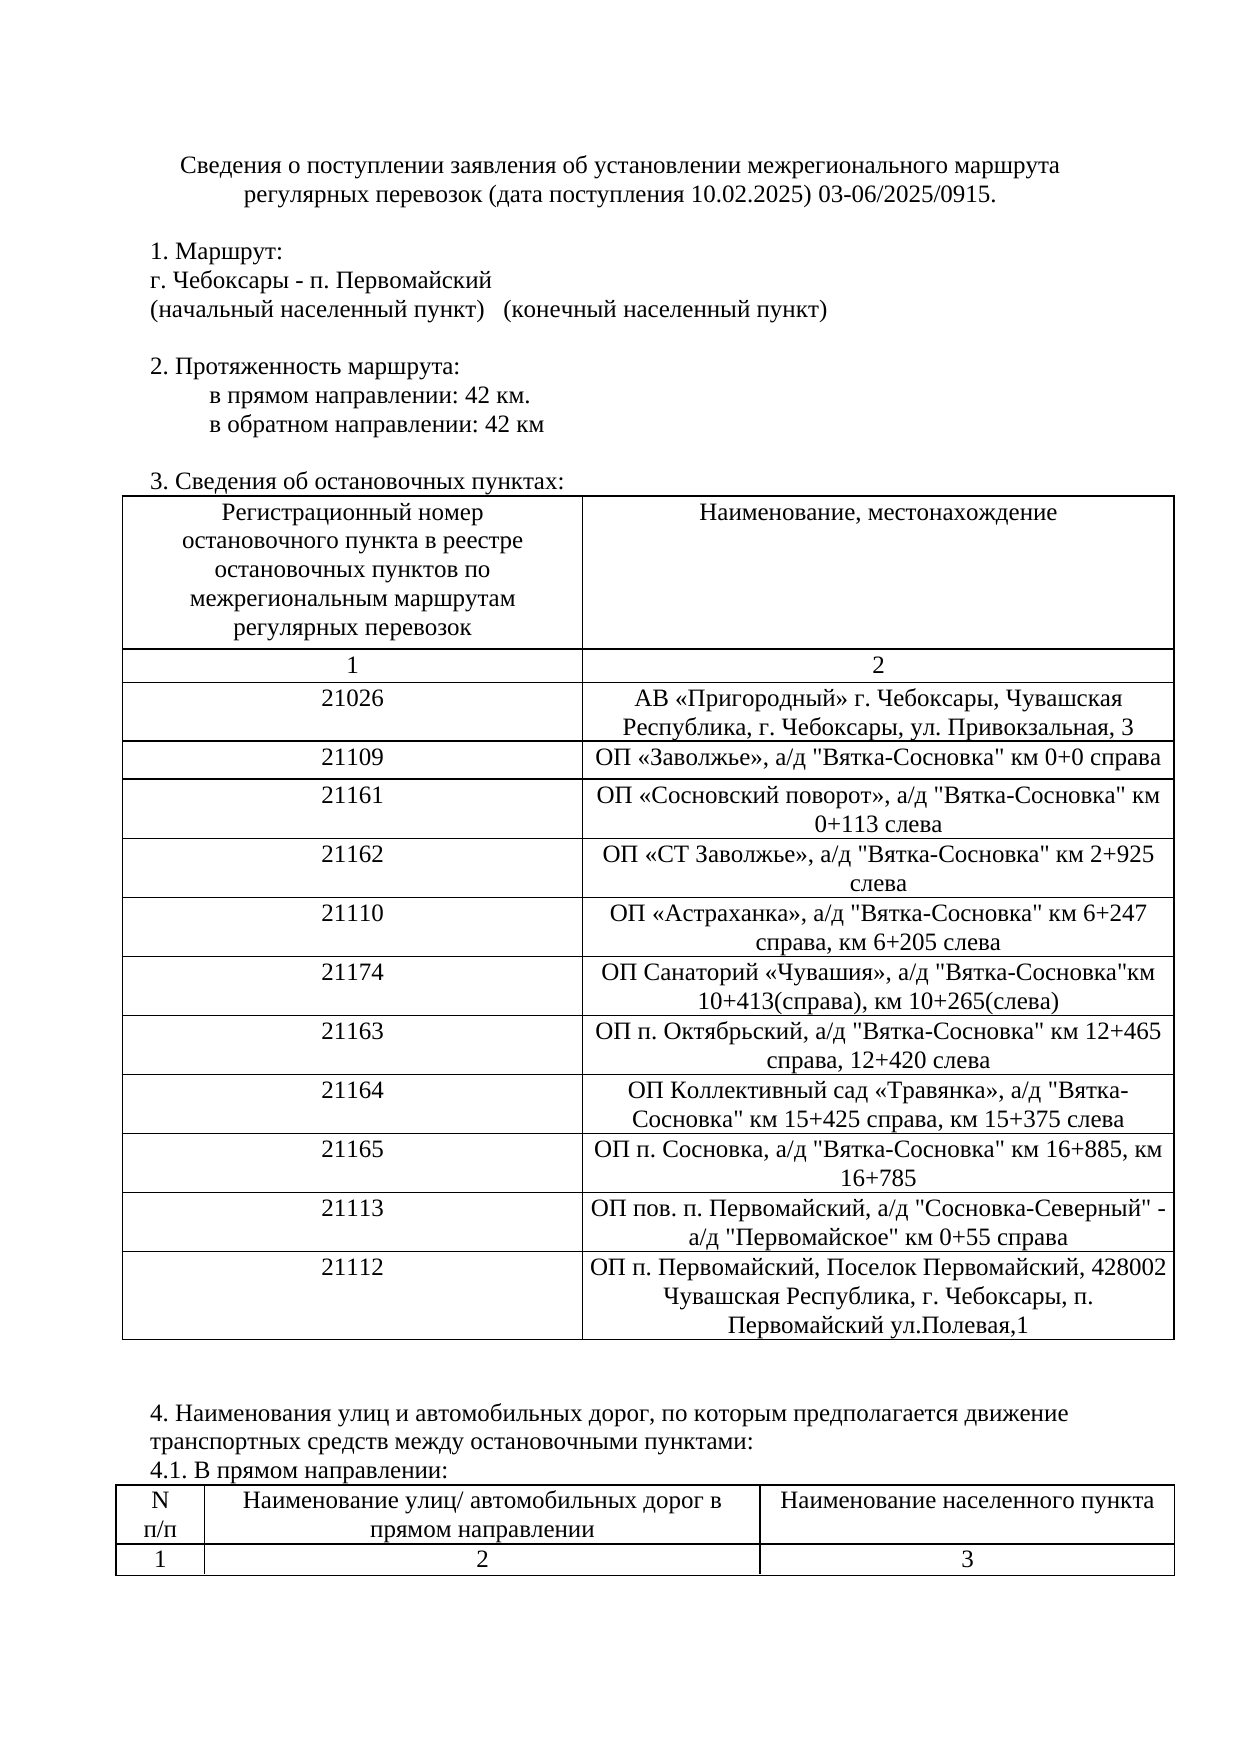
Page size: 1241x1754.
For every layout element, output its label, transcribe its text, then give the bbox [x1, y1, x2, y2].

text 1. Маршрут: [150, 236, 1090, 265]
table_cell ОП «Заволжье», а/д "Вятка-Сосновка" км 0+0 справа [583, 742, 1173, 778]
table_cell 21165 [123, 1134, 582, 1192]
table_header N п/п [117, 1486, 204, 1543]
table_cell 21026 [123, 683, 582, 740]
table_cell 21110 [123, 898, 582, 956]
table_cell 21109 [123, 742, 582, 778]
table_cell ОП «Сосновский поворот», а/д "Вятка-Сосновка" км 0+113 слева [583, 780, 1173, 837]
table_cell ОП п. Первомайский, Поселок Первомайский, 428002 Чувашская Республика, г. Чебоксары, п. Первомайский ул.Полевая,1 [583, 1252, 1173, 1339]
table_header Наименование, местонахождение [583, 497, 1173, 648]
text г. Чебоксары - п. Первомайский [150, 265, 1090, 294]
table_cell ОП «СТ Заволжье», а/д "Вятка-Сосновка" км 2+925 слева [583, 839, 1173, 896]
table_cell ОП «Астраханка», а/д "Вятка-Сосновка" км 6+247 справа, км 6+205 слева [583, 898, 1173, 956]
table_cell 3 [761, 1545, 1174, 1574]
table_cell 1 [117, 1545, 204, 1574]
table_cell АВ «Пригородный» г. Чебоксары, Чувашская Республика, г. Чебоксары, ул. Привокзальная, 3 [583, 683, 1173, 740]
table_cell 1 [123, 650, 582, 681]
table_cell 21164 [123, 1075, 582, 1133]
table_cell 21112 [123, 1252, 582, 1339]
text в прямом направлении: 42 км. [150, 380, 1090, 409]
table_cell ОП Коллективный сад «Травянка», а/д "Вятка-Сосновка" км 15+425 справа, км 15+375 слева [583, 1075, 1173, 1133]
text 3. Сведения об остановочных пунктах: [150, 466, 1090, 495]
table_cell ОП п. Октябрьский, а/д "Вятка-Сосновка" км 12+465 справа, 12+420 слева [583, 1016, 1173, 1074]
table_cell 2 [583, 650, 1173, 681]
table_cell 21161 [123, 780, 582, 837]
text в обратном направлении: 42 км [150, 409, 1090, 437]
text 4. Наименования улиц и автомобильных дорог, по которым предполагается движение транспортных средств между остановочными пунктами: [150, 1398, 1090, 1455]
table_cell 21113 [123, 1193, 582, 1251]
table_cell ОП Санаторий «Чувашия», а/д "Вятка-Сосновка"км 10+413(справа), км 10+265(слева) [583, 957, 1173, 1014]
text Сведения о поступлении заявления об установлении межрегионального маршрута регулярных перевозок (дата поступления 10.02.2025) 03-06/2025/0915. [150, 150, 1090, 207]
table_cell 2 [205, 1545, 759, 1574]
text 2. Протяженность маршрута: [150, 351, 1090, 380]
table_cell ОП пов. п. Первомайский, а/д "Сосновка-Северный" - а/д "Первомайское" км 0+55 справа [583, 1193, 1173, 1251]
text 4.1. В прямом направлении: [150, 1455, 1090, 1484]
table_cell 21163 [123, 1016, 582, 1074]
table_cell ОП п. Сосновка, а/д "Вятка-Сосновка" км 16+885, км 16+785 [583, 1134, 1173, 1192]
table_cell 21174 [123, 957, 582, 1014]
table_header Наименование населенного пункта [761, 1486, 1174, 1543]
table_header Регистрационный номер остановочного пункта в реестре остановочных пунктов по межрегиональным маршрутам регулярных перевозок [123, 497, 582, 648]
table_cell 21162 [123, 839, 582, 896]
text (начальный населенный пункт) (конечный населенный пункт) [150, 294, 1090, 322]
table_header Наименование улиц/ автомобильных дорог в прямом направлении [205, 1486, 759, 1543]
